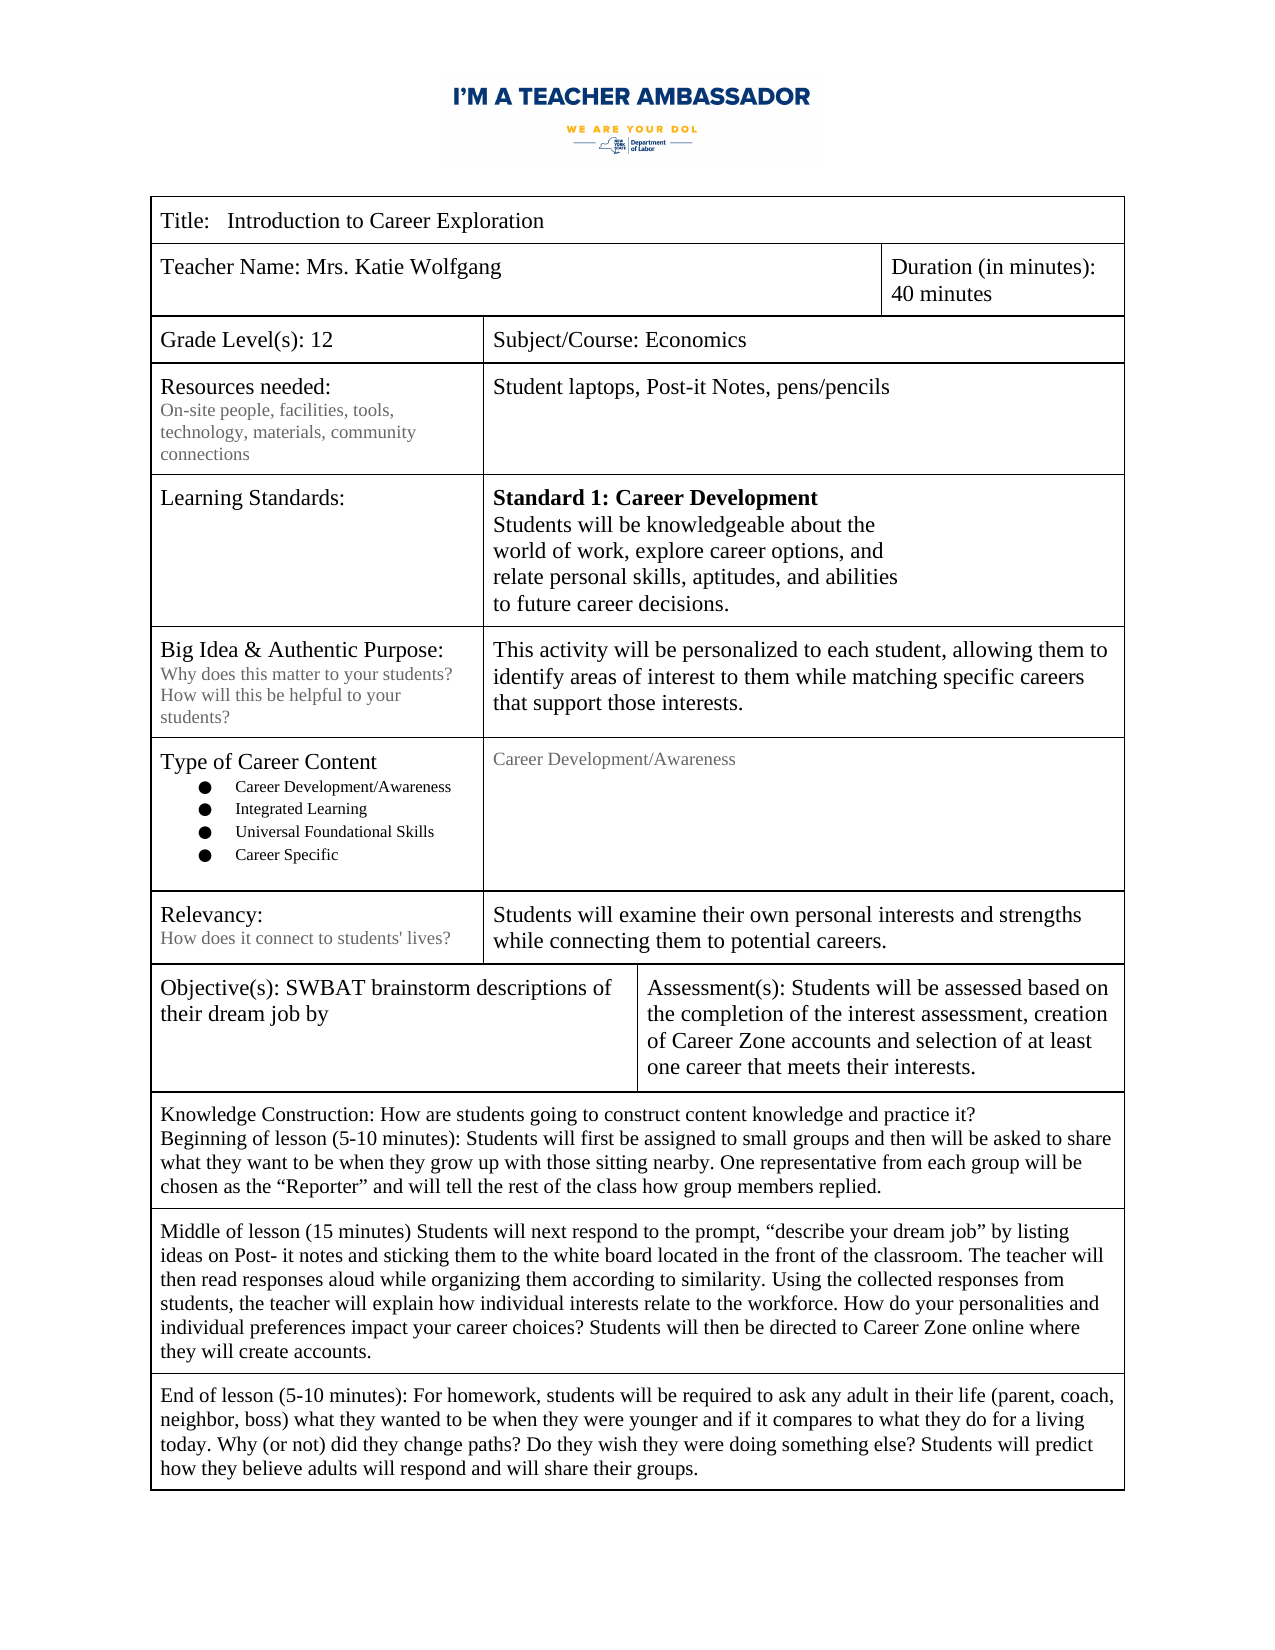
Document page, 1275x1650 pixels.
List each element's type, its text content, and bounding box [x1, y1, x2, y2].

table_cell Objective(s): SWBAT brainstorm descriptions of their dream job by [152, 965, 637, 1091]
table_cell Type of Career Content Career Development/Awareness Integrated Learning Universal Foundational Skills Career Specific [152, 738, 483, 890]
table_cell Standard 1: Career Development Students will be knowledgeable about the world of work, explore career options, and relate personal skills, aptitudes, and abilities to future career decisions. [484, 475, 1124, 626]
table_cell Duration (in minutes): 40 minutes [882, 244, 1124, 315]
table_cell Relevancy: How does it connect to students' lives? [152, 892, 483, 963]
table_cell End of lesson (5-10 minutes): For homework, students will be required to ask any adult in their life (parent, coach, neighbor, boss) what they wanted to be when they were younger and if it compares to what they do for a living today. Why (or not) did they change paths? Do they wish they were doing something else? Students will predict how they believe adults will respond and will share their groups. [152, 1374, 1124, 1489]
table_cell Career Development/Awareness [484, 738, 1124, 890]
table_cell Learning Standards: [152, 475, 483, 626]
table_cell This activity will be personalized to each student, allowing them to identify areas of interest to them while matching specific careers that support those interests. [484, 627, 1124, 737]
table_header Title: Introduction to Career Exploration [152, 197, 1124, 242]
table_cell Resources needed: On-site people, facilities, tools, technology, materials, community connections [152, 364, 483, 473]
table_cell Grade Level(s): 12 [152, 317, 483, 362]
table_cell Knowledge Construction: How are students going to construct content knowledge and practice it? Beginning of lesson (5-10 minutes): Students will first be assigned to small groups and then will be asked to share what they want to be when they grow up with those sitting nearby. One representative from each group will be chosen as the “Reporter” and will tell the rest of the class how group members replied. [152, 1093, 1124, 1208]
table_cell Big Idea & Authentic Purpose: Why does this matter to your students? How will this be helpful to your students? [152, 627, 483, 737]
table_cell Middle of lesson (15 minutes) Students will next respond to the prompt, “describe your dream job” by listing ideas on Post- it notes and sticking them to the white board located in the front of the classroom. The teacher will then read responses aloud while organizing them according to similarity. Using the collected responses from students, the teacher will explain how individual interests relate to the workforce. How do your personalities and individual preferences impact your career choices? Students will then be directed to Career Zone online where they will create accounts. [152, 1209, 1124, 1372]
table_cell Students will examine their own personal interests and strengths while connecting them to potential careers. [484, 892, 1124, 963]
table_cell Teacher Name: Mrs. Katie Wolfgang [152, 244, 881, 315]
table_cell Assessment(s): Students will be assessed based on the completion of the interest assessment, creation of Career Zone accounts and selection of at least one career that meets their interests. [638, 965, 1124, 1091]
table_cell Student laptops, Post-it Notes, pens/pencils [484, 364, 1124, 473]
table_cell Subject/Course: Economics [484, 317, 1124, 362]
